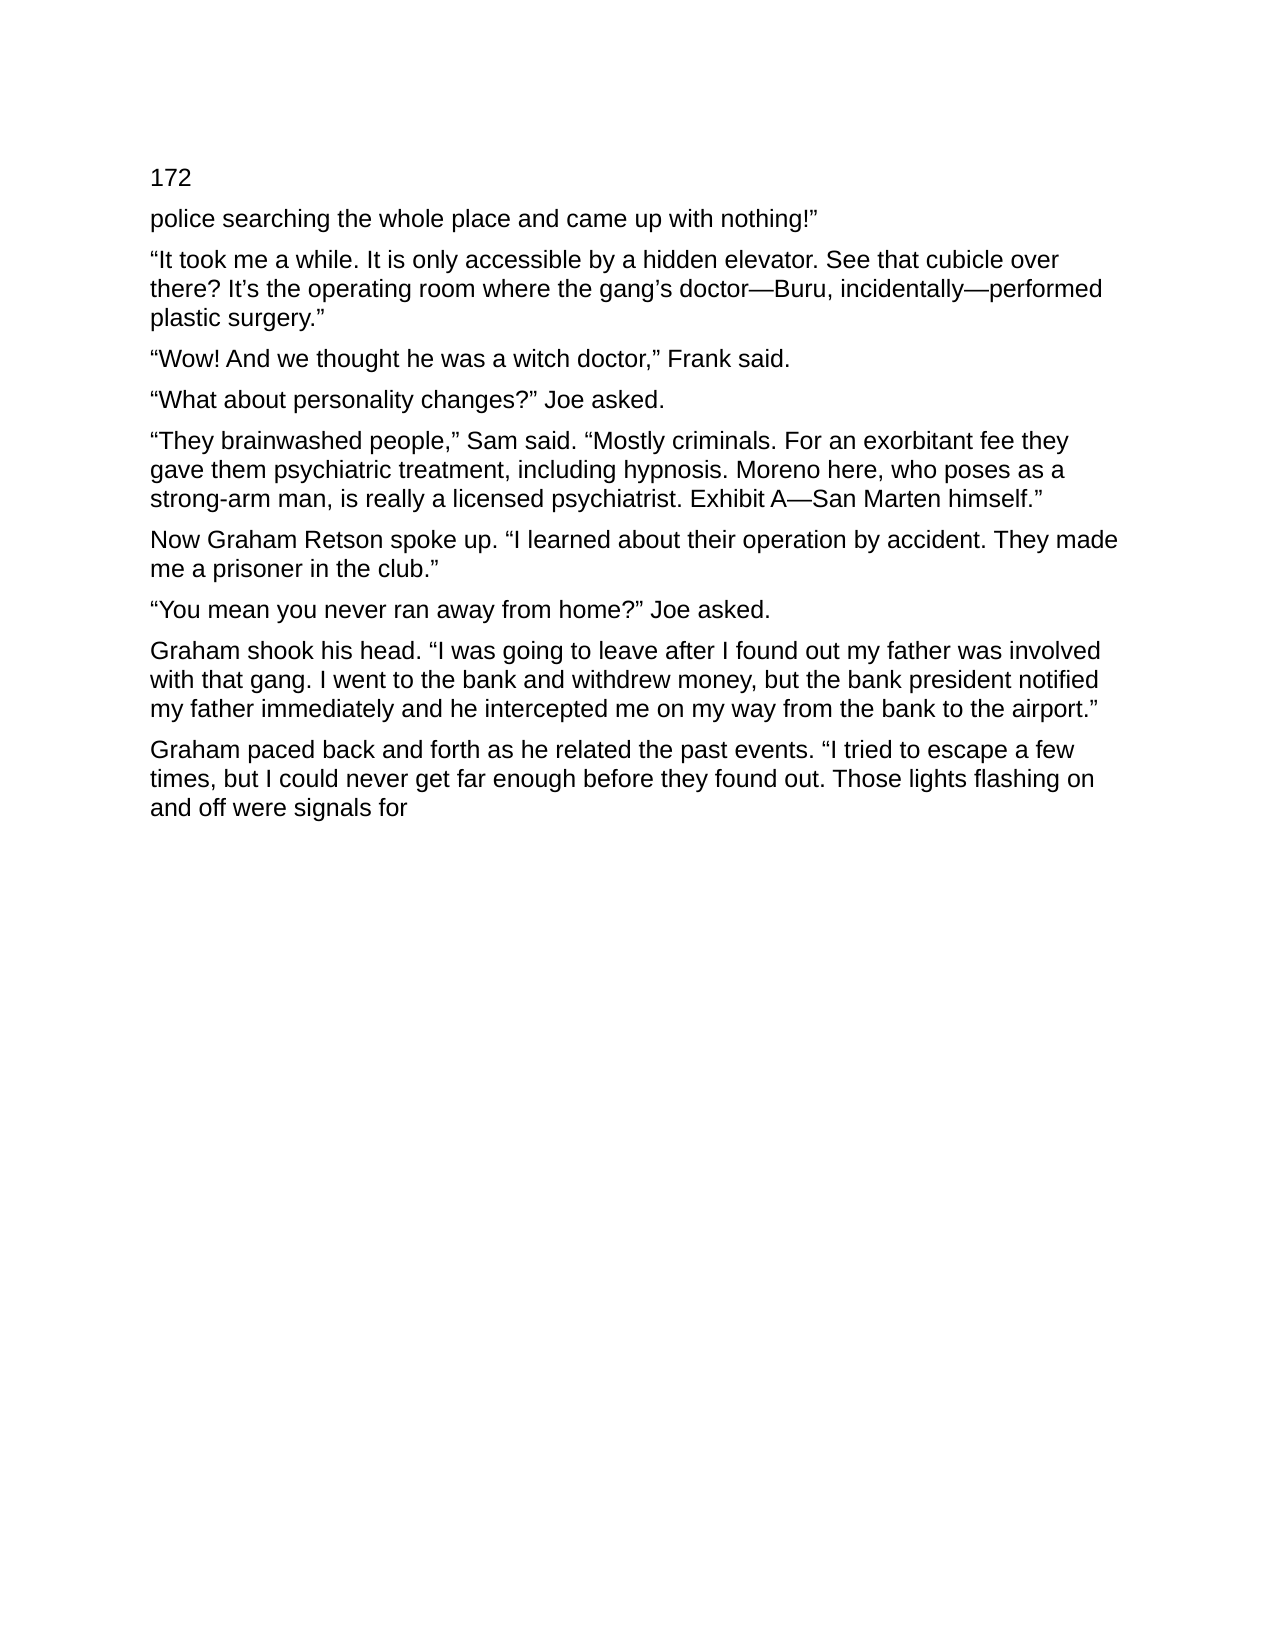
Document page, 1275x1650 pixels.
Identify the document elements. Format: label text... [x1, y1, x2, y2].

text “They brainwashed people,” Sam said. “Mostly criminals. For an exorbitant fee they gave them psychiatric treatment, including hypnosis. Moreno here, who poses as a strong-arm man, is really a licensed psychiatrist. Exhibit A—San Marten himself.” [150, 426, 1125, 512]
text Now Graham Retson spoke up. “I learned about their operation by accident. They made me a prisoner in the club.” [150, 525, 1125, 582]
text “It took me a while. It is only accessible by a hidden elevator. See that cubicle over there? It’s the operating room where the gang’s doctor—Buru, incidentally—performed plastic surgery.” [150, 245, 1125, 331]
text “Wow! And we thought he was a witch doctor,” Frank said. [150, 344, 1125, 372]
text police searching the whole place and came up with nothing!” [150, 204, 1125, 232]
text “You mean you never ran away from home?” Joe asked. [150, 595, 1125, 624]
text Graham shook his head. “I was going to leave after I found out my father was involved with that gang. I went to the bank and withdrew money, but the bank president notified my father immediately and he intercepted me on my way from the bank to the airport.” [150, 636, 1125, 722]
text “What about personality changes?” Joe asked. [150, 385, 1125, 414]
text Graham paced back and forth as he related the past events. “I tried to escape a few times, but I could never get far enough before they found out. Those lights flashing on and off were signals for [150, 735, 1125, 821]
text 172 [150, 162, 1125, 191]
